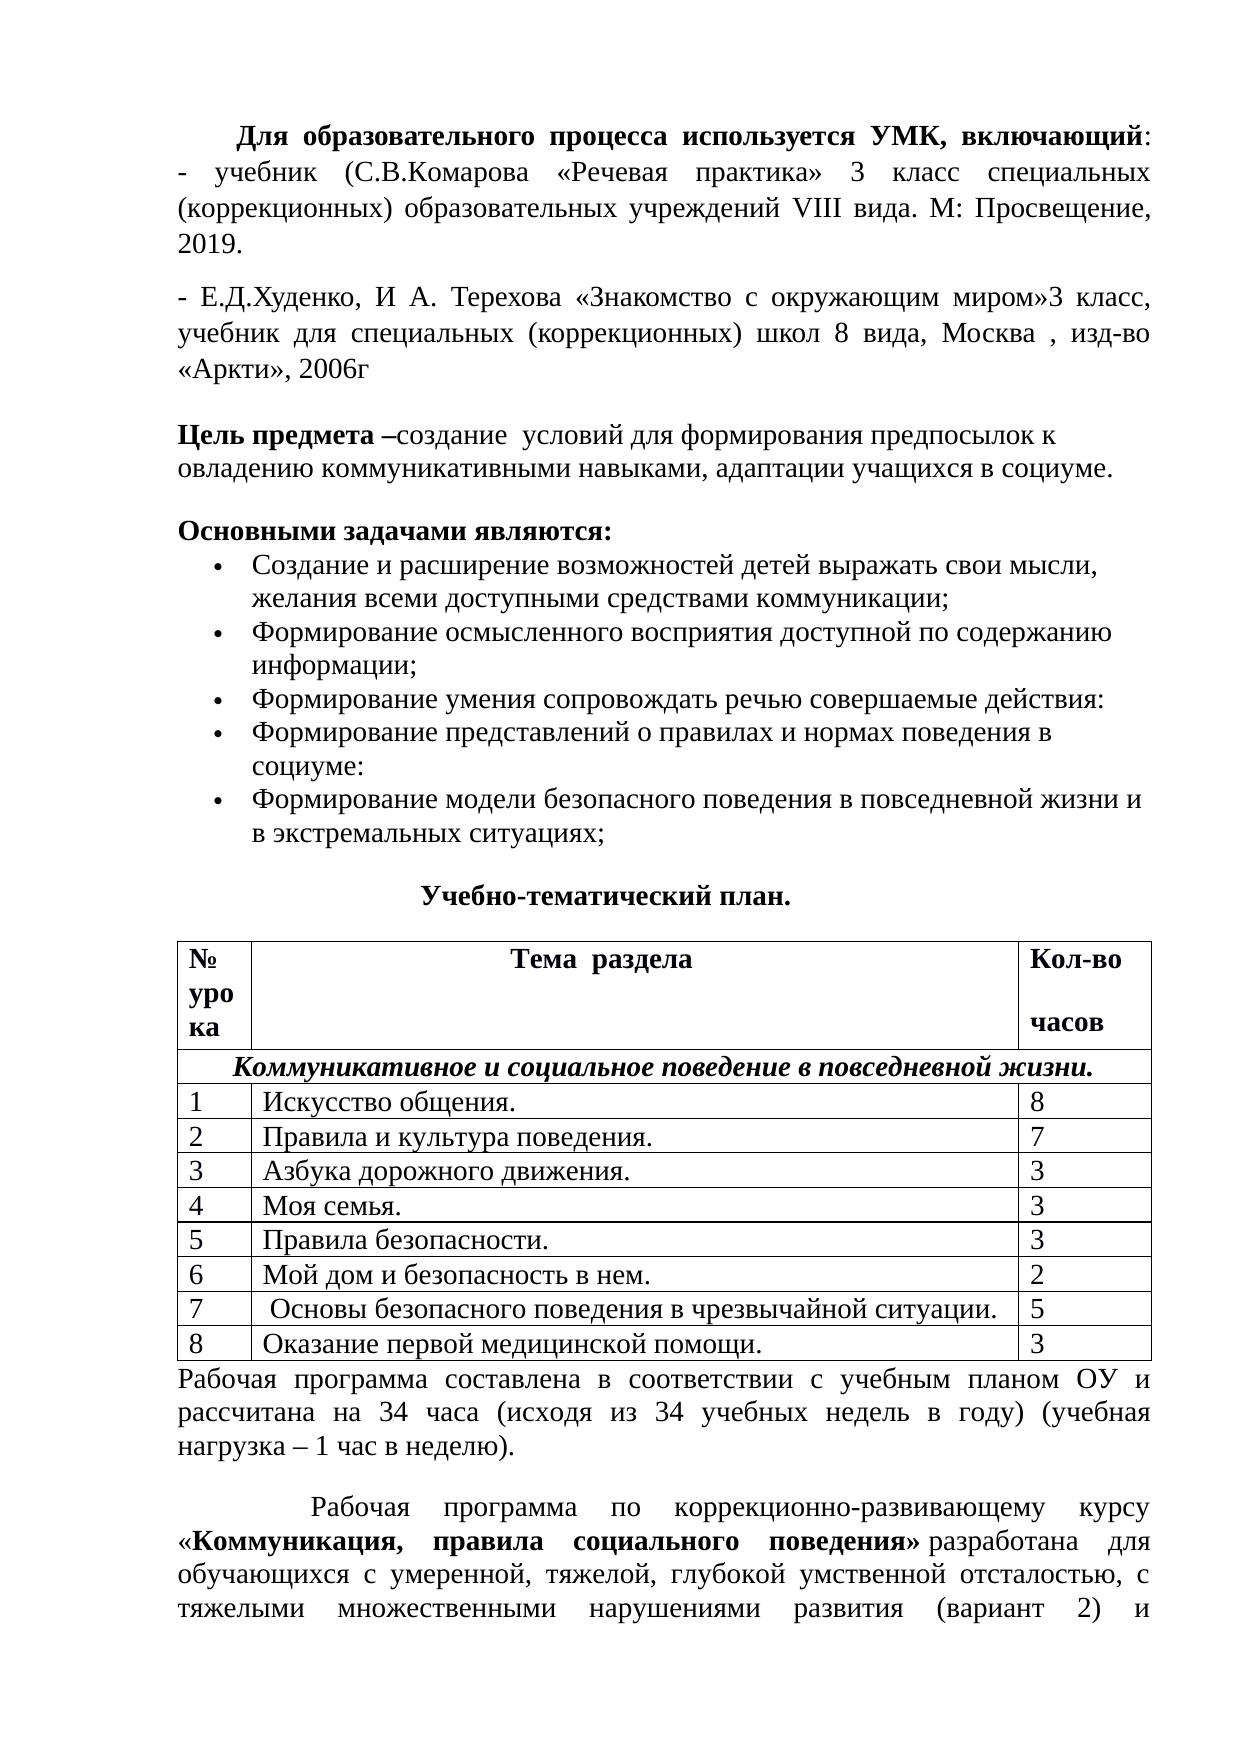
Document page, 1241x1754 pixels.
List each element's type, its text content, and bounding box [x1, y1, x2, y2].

table_cell Азбука дорожного движения. [252, 1153, 1018, 1187]
table_cell 8 [1019, 1084, 1151, 1118]
list Создание и расширение возможностей детей выражать свои мысли, желания всеми доступными средствами коммуникации; [214, 547, 1152, 614]
table_cell 4 [178, 1188, 251, 1221]
text Основными задачами являются: [177, 513, 1152, 547]
text Рабочая программа составлена в соответствии с учебным планом ОУ и рассчитана на 34 часа (исходя из 34 учебных недель в году) (учебная нагрузка – 1 час в неделю). [177, 1361, 1152, 1461]
table_cell 8 [178, 1326, 251, 1360]
table_cell 2 [1019, 1257, 1151, 1291]
table_cell 1 [178, 1084, 251, 1118]
table_cell 3 [1019, 1326, 1151, 1360]
table_cell 6 [178, 1257, 251, 1291]
table_cell Основы безопасного поведения в чрезвычайной ситуации. [252, 1292, 1018, 1325]
list Формирование умения сопровождать речью совершаемые действия: [214, 681, 1152, 714]
table_cell 3 [178, 1153, 251, 1187]
table_cell Коммуникативное и социальное поведение в повседневной жизни. [178, 1050, 1151, 1083]
table_cell Правила безопасности. [252, 1223, 1018, 1256]
table_cell 7 [1019, 1119, 1151, 1152]
table_cell Оказание первой медицинской помощи. [252, 1326, 1018, 1360]
table_cell Искусство общения. [252, 1084, 1018, 1118]
table_cell Моя семья. [252, 1188, 1018, 1221]
table_cell 7 [178, 1292, 251, 1325]
table_cell 3 [1019, 1188, 1151, 1221]
table_header № урока [178, 942, 251, 1048]
text - Е.Д.Худенко, И А. Терехова «Знакомство с окружающим миром»3 класс, учебник для специальных (коррекционных) школ 8 вида, Москва , изд-во «Аркти», 2006г [177, 279, 1152, 385]
list Формирование модели безопасного поведения в повседневной жизни и в экстремальных ситуациях; [214, 782, 1152, 849]
text Цель предмета –создание условий для формирования предпосылок к овладению коммуникативными навыками, адаптации учащихся в социуме. [177, 417, 1152, 484]
table_cell Мой дом и безопасность в нем. [252, 1257, 1018, 1291]
table_cell 3 [1019, 1153, 1151, 1187]
list Формирование представлений о правилах и нормах поведения в социуме: [214, 714, 1152, 782]
table_header Кол-во часов [1019, 942, 1151, 1048]
table_cell Правила и культура поведения. [252, 1119, 1018, 1152]
table_cell 5 [1019, 1292, 1151, 1325]
table_cell 2 [178, 1119, 251, 1152]
table_cell 5 [178, 1223, 251, 1256]
table_cell 3 [1019, 1223, 1151, 1256]
table_header Тема раздела [252, 942, 1018, 1048]
list Формирование осмысленного восприятия доступной по содержанию информации; [214, 614, 1152, 681]
text Учебно-тематический план. [252, 878, 1152, 911]
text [177, 1489, 1151, 1624]
text Для образовательного процесса используется УМК, включающий: - учебник (С.В.Комарова «Речевая практика» 3 класс специальных (коррекционных) образовательных учреждений VIII вида. М: Просвещение, 2019. [177, 118, 1152, 260]
